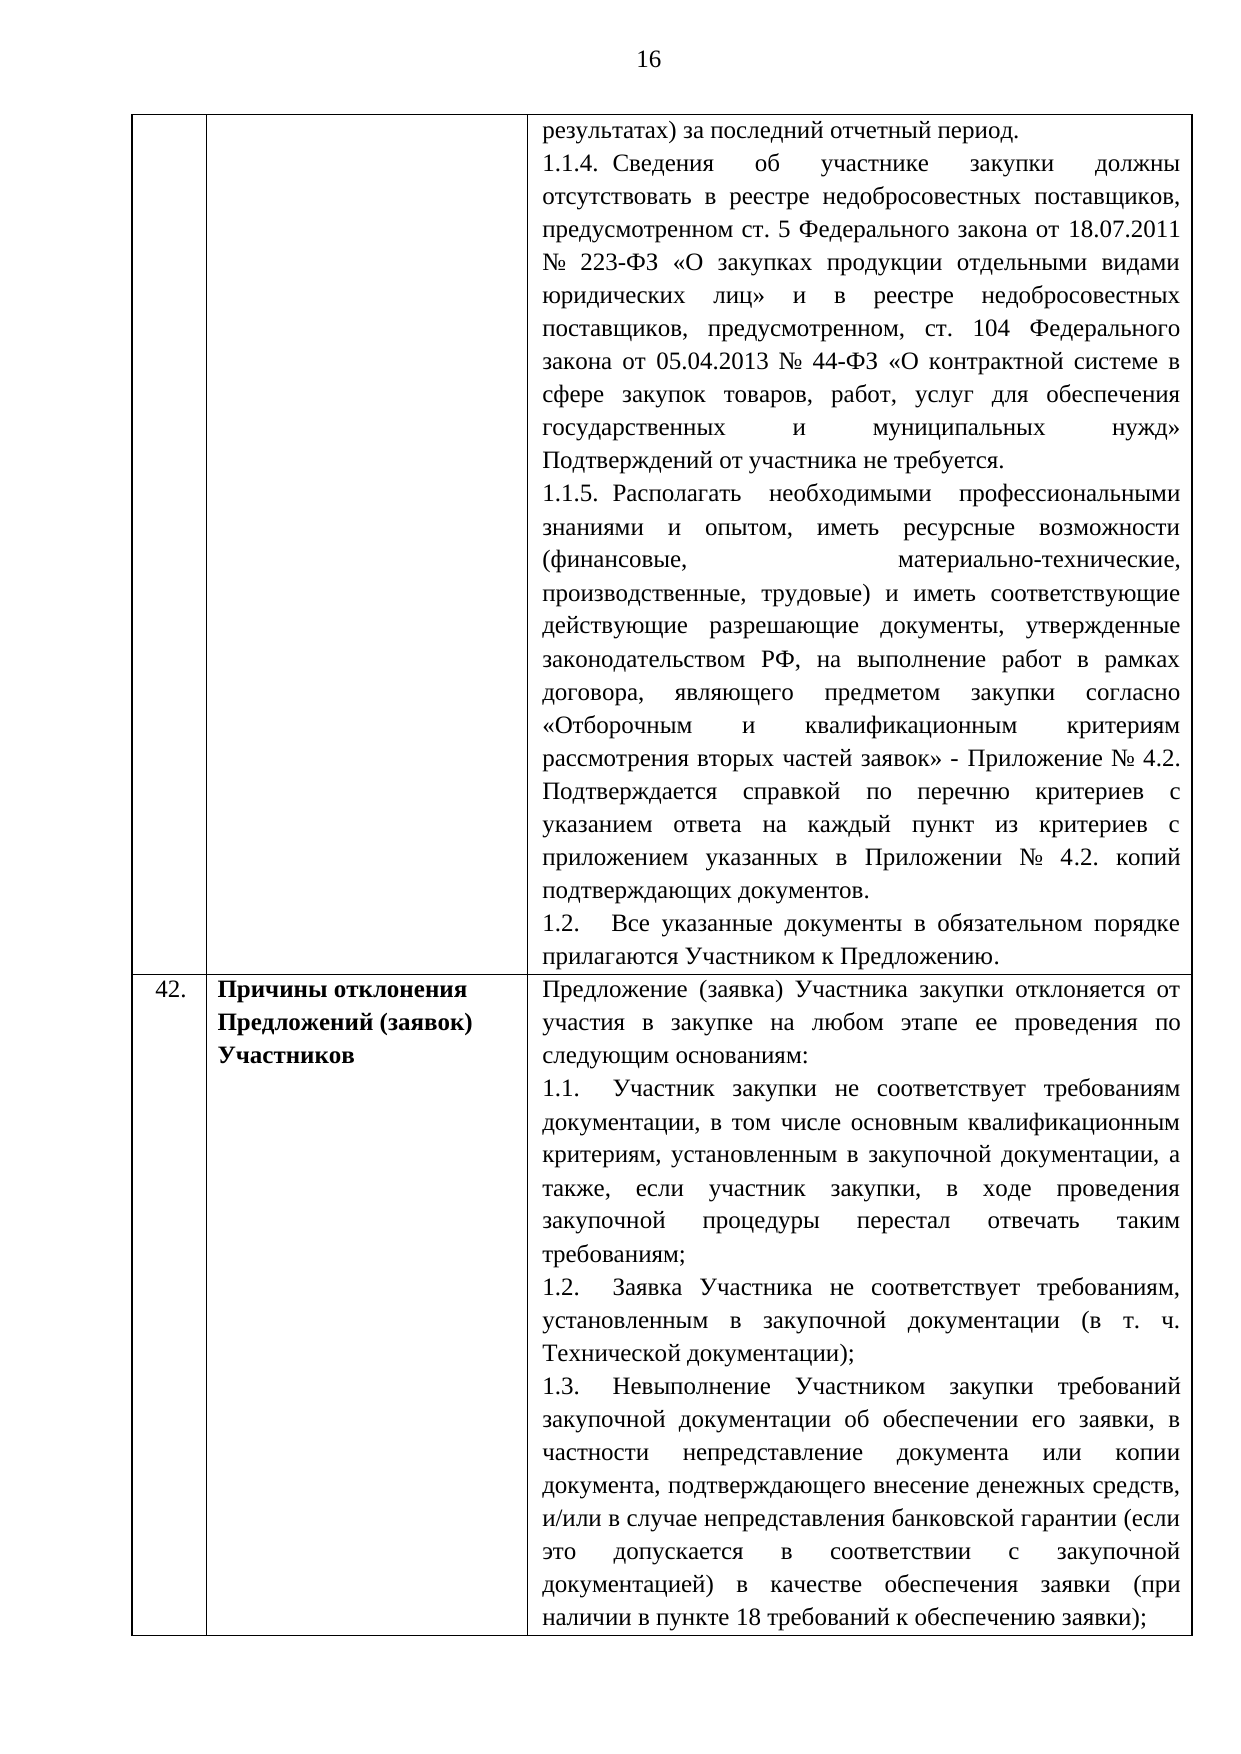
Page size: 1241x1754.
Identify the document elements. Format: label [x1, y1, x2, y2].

table_cell [528, 975, 1191, 1634]
table_cell [133, 115, 206, 973]
table_cell [133, 975, 206, 1634]
table_cell [207, 975, 527, 1634]
table_cell [528, 115, 1191, 973]
table_cell [207, 115, 527, 973]
